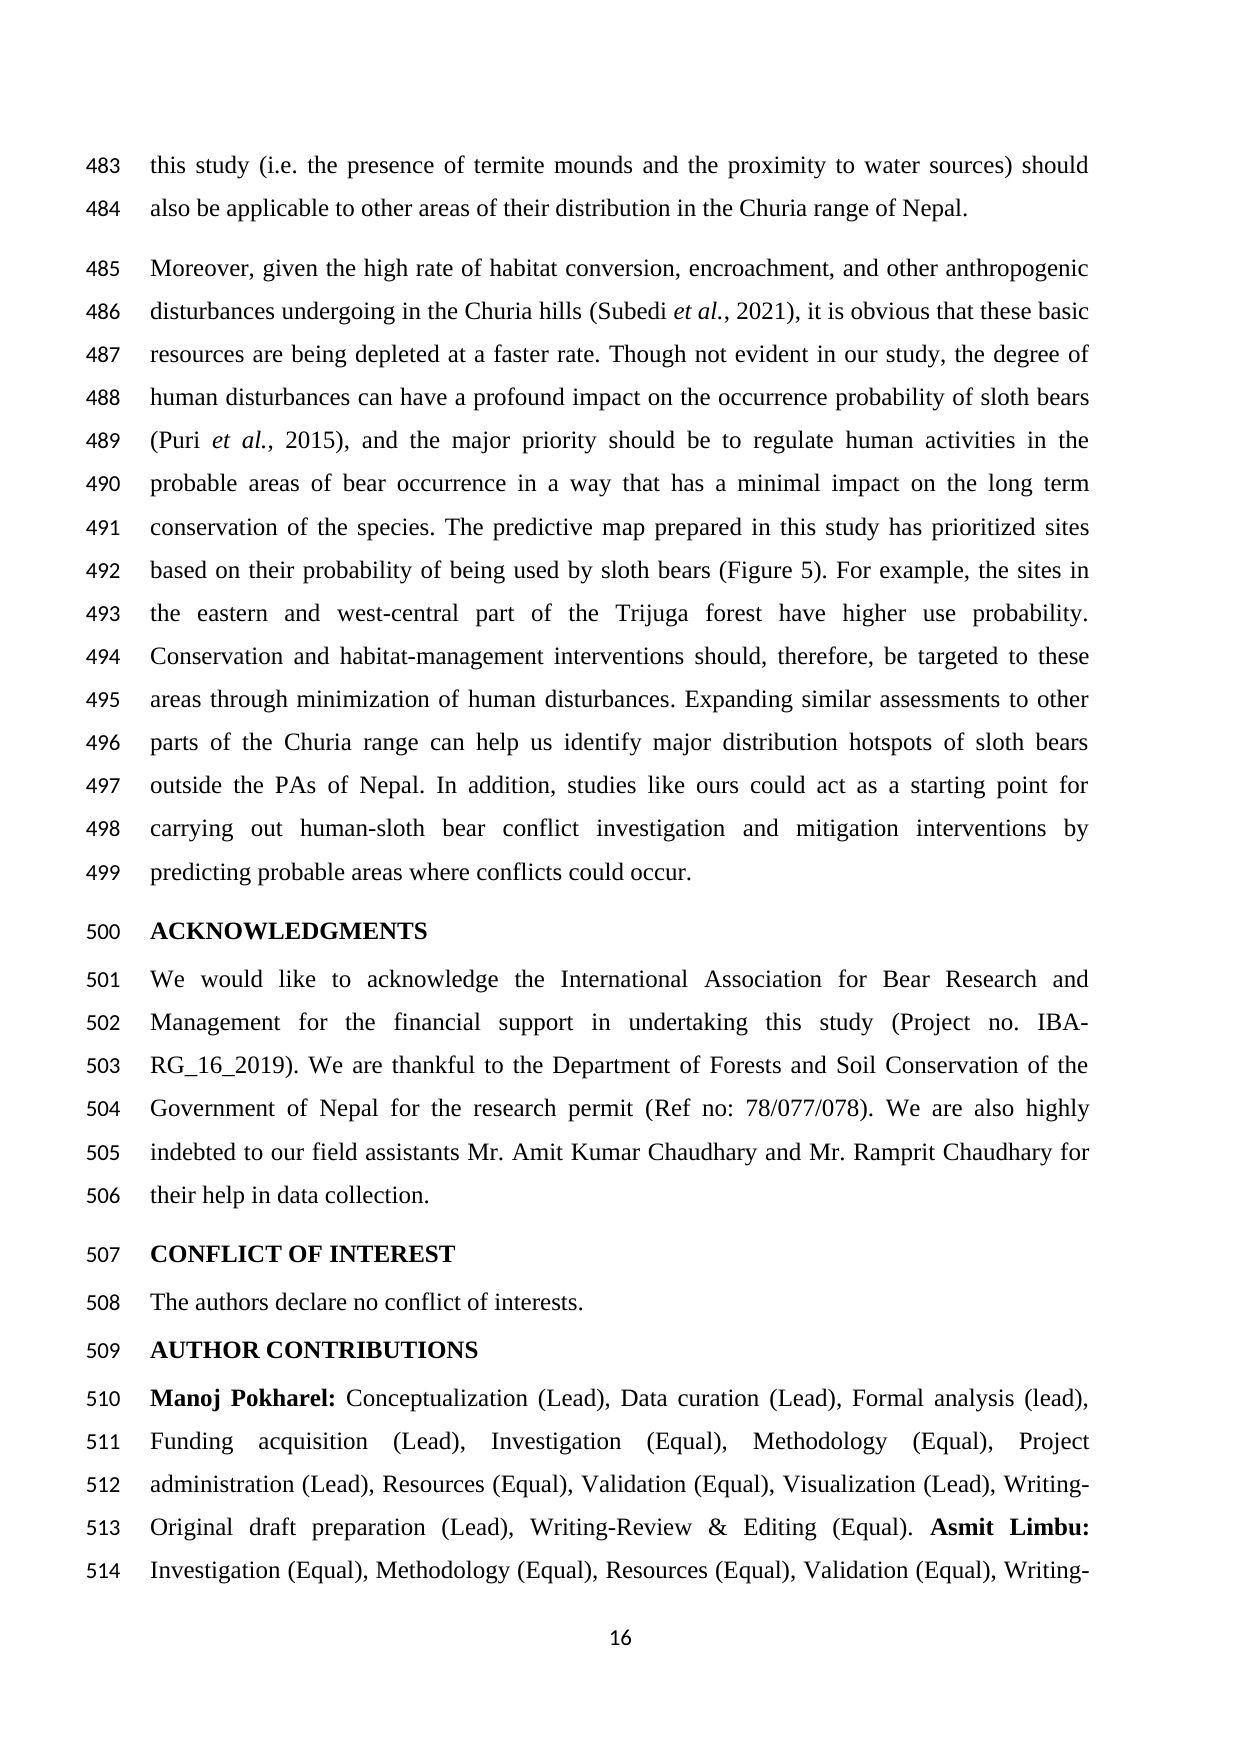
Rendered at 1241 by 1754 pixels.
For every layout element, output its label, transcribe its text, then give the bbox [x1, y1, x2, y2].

text AUTHOR CONTRIBUTIONS [150, 1335, 1090, 1364]
text Moreover, given the high rate of habitat conversion, encroachment, and other anthropogenic disturbances undergoing in the Churia hills (Subedi et al., 2021), it is obvious that these basic resources are being depleted at a faster rate. Though not evident in our study, the degree of human disturbances can have a profound impact on the occurrence probability of sloth bears (Puri et al., 2015), and the major priority should be to regulate human activities in the probable areas of bear occurrence in a way that has a minimal impact on the long term conservation of the species. The predictive map prepared in this study has prioritized sites based on their probability of being used by sloth bears (Figure 5). For example, the sites in the eastern and west-central part of the Trijuga forest have higher use probability. Conservation and habitat-management interventions should, therefore, be targeted to these areas through minimization of human disturbances. Expanding similar assessments to other parts of the Churia range can help us identify major distribution hotspots of sloth bears outside the PAs of Nepal. In addition, studies like ours could act as a starting point for carrying out human-sloth bear conflict investigation and mitigation interventions by predicting probable areas where conflicts could occur. [150, 253, 1090, 885]
text CONFLICT OF INTEREST [150, 1239, 1090, 1268]
text We would like to acknowledge the International Association for Bear Research and Management for the financial support in undertaking this study (Project no. IBA-RG_16_2019). We are thankful to the Department of Forests and Soil Conservation of the Government of Nepal for the research permit (Ref no: 78/077/078). We are also highly indebted to our field assistants Mr. Amit Kumar Chaudhary and Mr. Ramprit Chaudhary for their help in data collection. [150, 964, 1090, 1208]
text The authors declare no conflict of interests. [150, 1287, 1090, 1316]
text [150, 1383, 1090, 1584]
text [150, 150, 1090, 222]
text ACKNOWLEDGMENTS [150, 916, 1090, 945]
